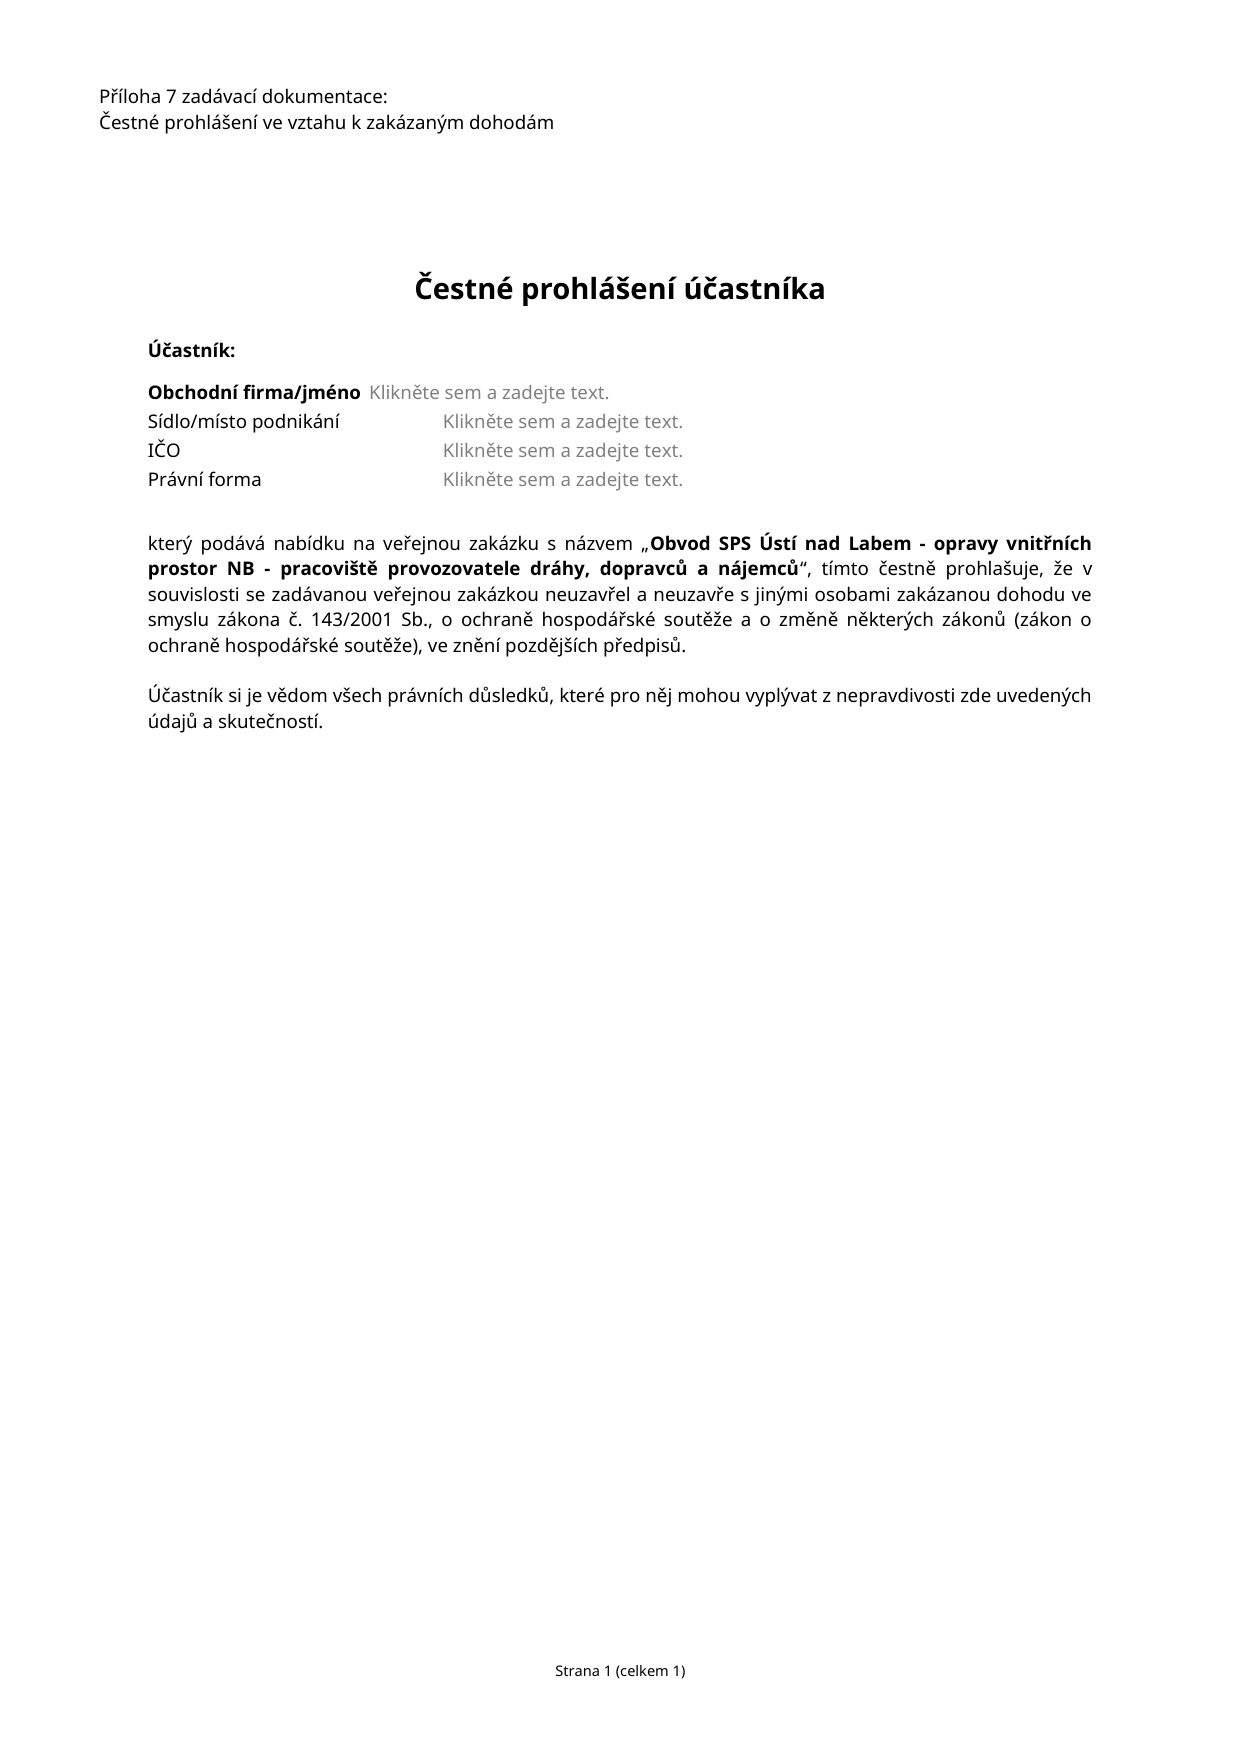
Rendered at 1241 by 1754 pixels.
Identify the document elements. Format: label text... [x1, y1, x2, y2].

text Účastník si je vědom všech právních důsledků, které pro něj mohou vyplývat z nepravdivosti zde uvedených údajů a skutečností. [148, 683, 1093, 734]
title Čestné prohlášení účastníka [148, 268, 1093, 308]
text Právní forma [148, 463, 1093, 492]
text IČO [148, 434, 1093, 463]
text Sídlo/místo podnikání [148, 405, 1093, 434]
text který podává nabídku na veřejnou zakázku s názvem „Obvod SPS Ústí nad Labem - opravy vnitřních prostor NB - pracoviště provozovatele dráhy, dopravců a nájemců“, tímto čestně prohlašuje, že v souvislosti se zadávanou veřejnou zakázkou neuzavřel a neuzavře s jinými osobami zakázanou dohodu ve smyslu zákona č. 143/2001 Sb., o ochraně hospodářské soutěže a o změně některých zákonů (zákon o ochraně hospodářské soutěže), ve znění pozdějších předpisů. [148, 530, 1093, 658]
text Obchodní firma/jméno [148, 376, 1093, 405]
text Účastník: [148, 333, 1093, 364]
